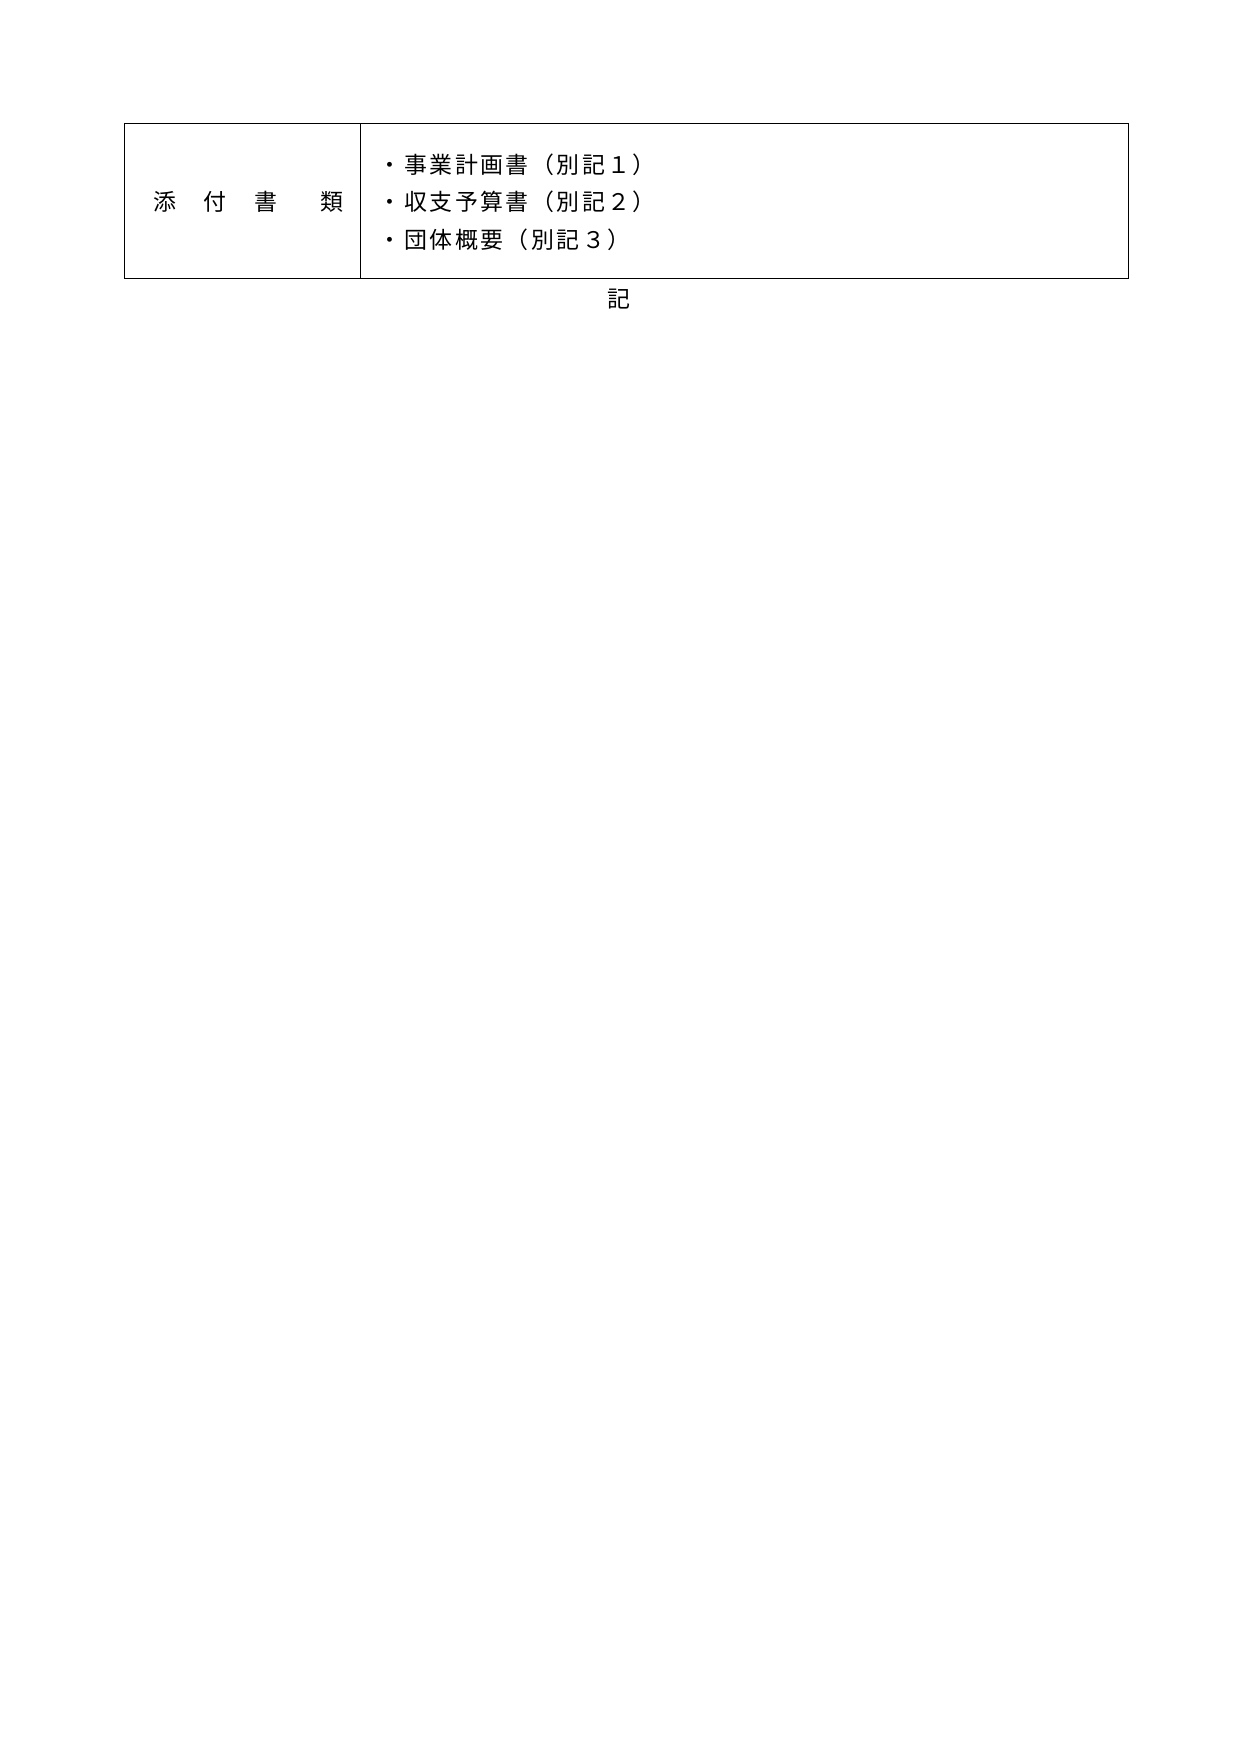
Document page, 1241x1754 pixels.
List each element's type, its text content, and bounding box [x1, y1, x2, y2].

text 記 [124, 279, 1116, 316]
table_cell 添付書類 [125, 124, 360, 277]
table_cell ・事業計画書（別記１） ・収支予算書（別記２） ・団体概要（別記３） [361, 124, 1128, 277]
